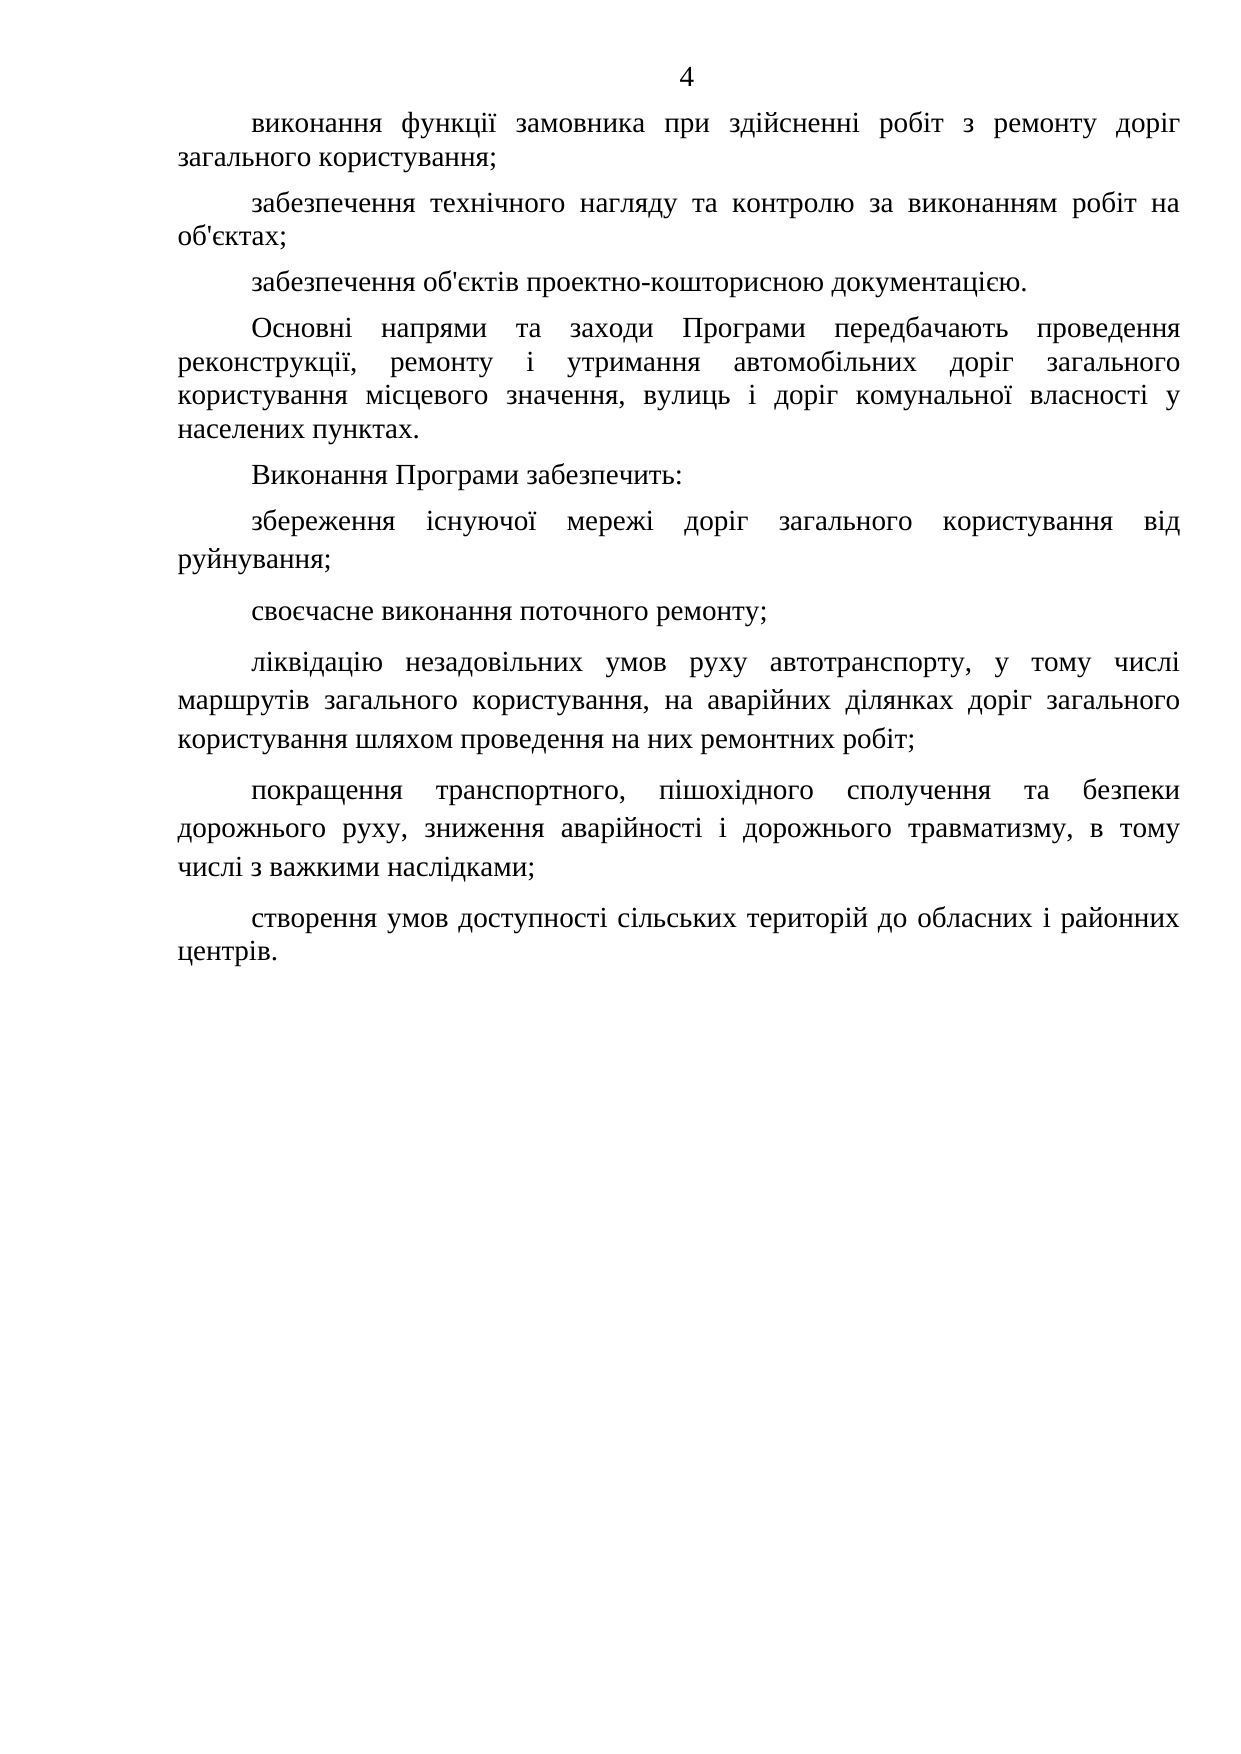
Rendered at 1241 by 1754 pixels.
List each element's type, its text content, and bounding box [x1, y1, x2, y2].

text ліквідацію незадовільних умов руху автотранспорту, у тому числі маршрутів загального користування, на аварійних ділянках доріг загального користування шляхом проведення на них ремонтних робіт; [177, 644, 1181, 754]
text Виконання Програми забезпечить: [177, 457, 1181, 491]
text створення умов доступності сільських територій до обласних і районних центрів. [177, 900, 1181, 967]
text виконання функції замовника при здійсненні робіт з ремонту доріг загального користування; [177, 105, 1181, 172]
text покращення транспортного, пішохідного сполучення та безпеки дорожнього руху, зниження аварійності і дорожнього травматизму, в тому числі з важкими наслідками; [177, 772, 1181, 882]
text забезпечення технічного нагляду та контролю за виконанням робіт на об'єктах; [177, 185, 1181, 252]
text 4 [177, 59, 1181, 93]
text збереження існуючої мережі доріг загального користування від руйнування; [177, 503, 1181, 575]
text Основні напрями та заходи Програми передбачають проведення реконструкції, ремонту і утримання автомобільних доріг загального користування місцевого значення, вулиць і доріг комунальної власності у населених пунктах. [177, 310, 1181, 444]
text своєчасне виконання поточного ремонту; [177, 593, 1181, 626]
text забезпечення об'єктів проектно-кошторисною документацією. [177, 264, 1181, 298]
